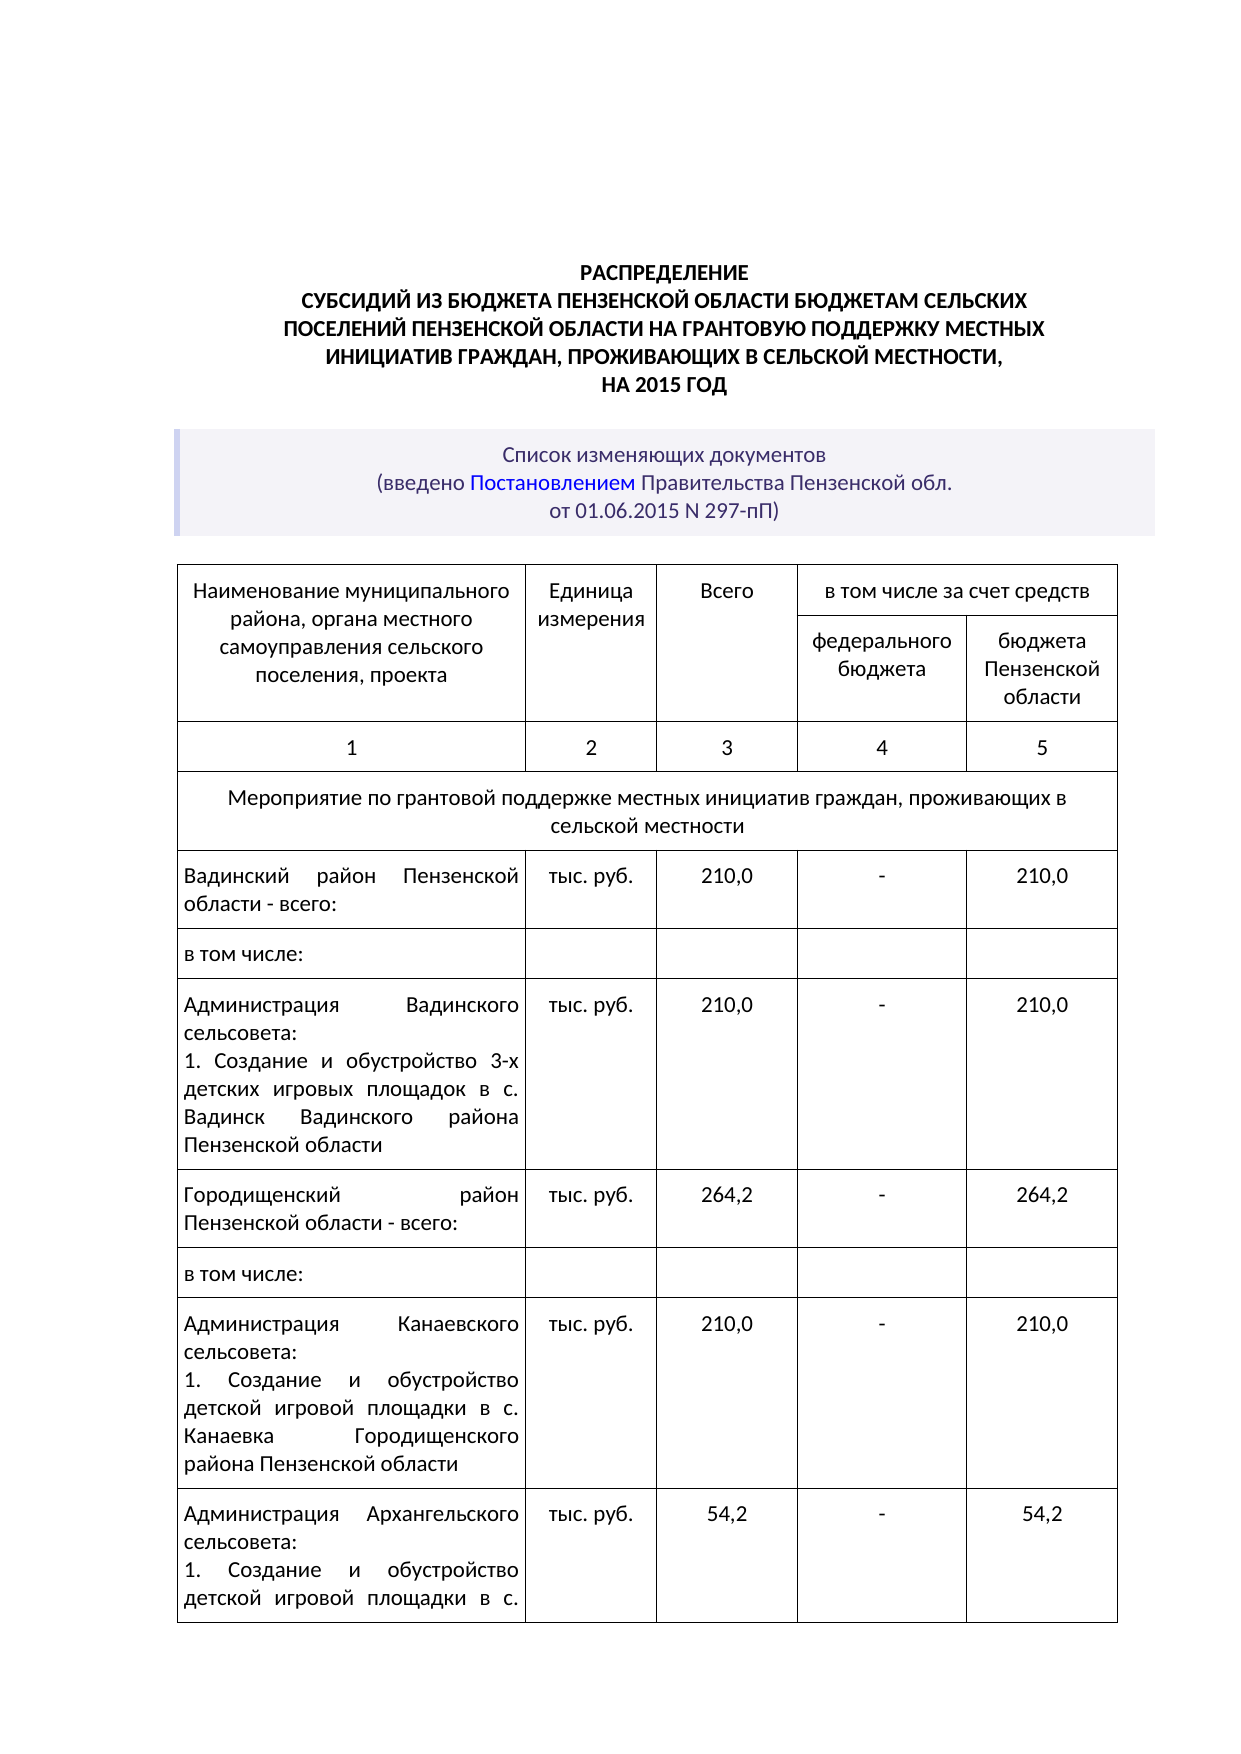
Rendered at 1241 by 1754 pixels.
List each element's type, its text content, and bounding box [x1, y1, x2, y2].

table_cell 210,0 [967, 979, 1117, 1169]
table_cell 1 [178, 722, 525, 771]
table_header в том числе за счет средств [798, 565, 1117, 614]
table_cell 210,0 [967, 851, 1117, 928]
table_cell 4 [798, 722, 966, 771]
table_cell - [798, 979, 966, 1169]
table_cell Городищенский район Пензенской области - всего: [178, 1170, 525, 1247]
table_cell 210,0 [657, 851, 797, 928]
table_cell 210,0 [967, 1298, 1117, 1488]
table_cell - [798, 1489, 966, 1622]
table_cell бюджета Пензенской области [967, 616, 1117, 721]
table_cell тыс. руб. [526, 1489, 656, 1622]
table_header Единица измерения [526, 565, 656, 721]
table_cell Администрация Вадинского сельсовета: 1. Создание и обустройство 3-х детских игровых площадок в с. Вадинск Вадинского района Пензенской области [178, 979, 525, 1169]
table_cell [967, 1248, 1117, 1297]
table_cell тыс. руб. [526, 979, 656, 1169]
table_cell 210,0 [657, 1298, 797, 1488]
table_cell федерального бюджета [798, 616, 966, 721]
table_cell - [798, 1170, 966, 1247]
table_cell [526, 929, 656, 978]
title СУБСИДИЙ ИЗ БЮДЖЕТА ПЕНЗЕНСКОЙ ОБЛАСТИ БЮДЖЕТАМ СЕЛЬСКИХ [177, 286, 1152, 314]
table_cell [798, 929, 966, 978]
table_header Список изменяющих документов (введено Постановлением Правительства Пензенской обл. от 01.06.2015 N 297-пП) [180, 429, 1149, 536]
title РАСПРЕДЕЛЕНИЕ [177, 258, 1152, 286]
table_cell Вадинский район Пензенской области - всего: [178, 851, 525, 928]
table_cell 3 [657, 722, 797, 771]
table_cell тыс. руб. [526, 851, 656, 928]
table_cell 54,2 [657, 1489, 797, 1622]
table_cell [526, 1248, 656, 1297]
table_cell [178, 1489, 525, 1622]
table_cell [967, 929, 1117, 978]
table_cell в том числе: [178, 929, 525, 978]
table_cell тыс. руб. [526, 1170, 656, 1247]
title ПОСЕЛЕНИЙ ПЕНЗЕНСКОЙ ОБЛАСТИ НА ГРАНТОВУЮ ПОДДЕРЖКУ МЕСТНЫХ [177, 314, 1152, 342]
title ИНИЦИАТИВ ГРАЖДАН, ПРОЖИВАЮЩИХ В СЕЛЬСКОЙ МЕСТНОСТИ, [177, 342, 1152, 370]
table_cell [657, 1248, 797, 1297]
table_cell 5 [967, 722, 1117, 771]
table_cell Администрация Канаевского сельсовета: 1. Создание и обустройство детской игровой площадки в с. Канаевка Городищенского района Пензенской области [178, 1298, 525, 1488]
table_cell 210,0 [657, 979, 797, 1169]
title НА 2015 ГОД [177, 370, 1152, 398]
table_cell 2 [526, 722, 656, 771]
table_cell Мероприятие по грантовой поддержке местных инициатив граждан, проживающих в сельской местности [178, 772, 1117, 849]
table_cell тыс. руб. [526, 1298, 656, 1488]
table_cell [657, 929, 797, 978]
table_cell - [798, 1298, 966, 1488]
table_cell - [798, 851, 966, 928]
table_cell 264,2 [657, 1170, 797, 1247]
table_header Наименование муниципального района, органа местного самоуправления сельского поселения, проекта [178, 565, 525, 721]
table_cell 54,2 [967, 1489, 1117, 1622]
table_cell [798, 1248, 966, 1297]
table_cell в том числе: [178, 1248, 525, 1297]
table_cell 264,2 [967, 1170, 1117, 1247]
table_header Всего [657, 565, 797, 721]
